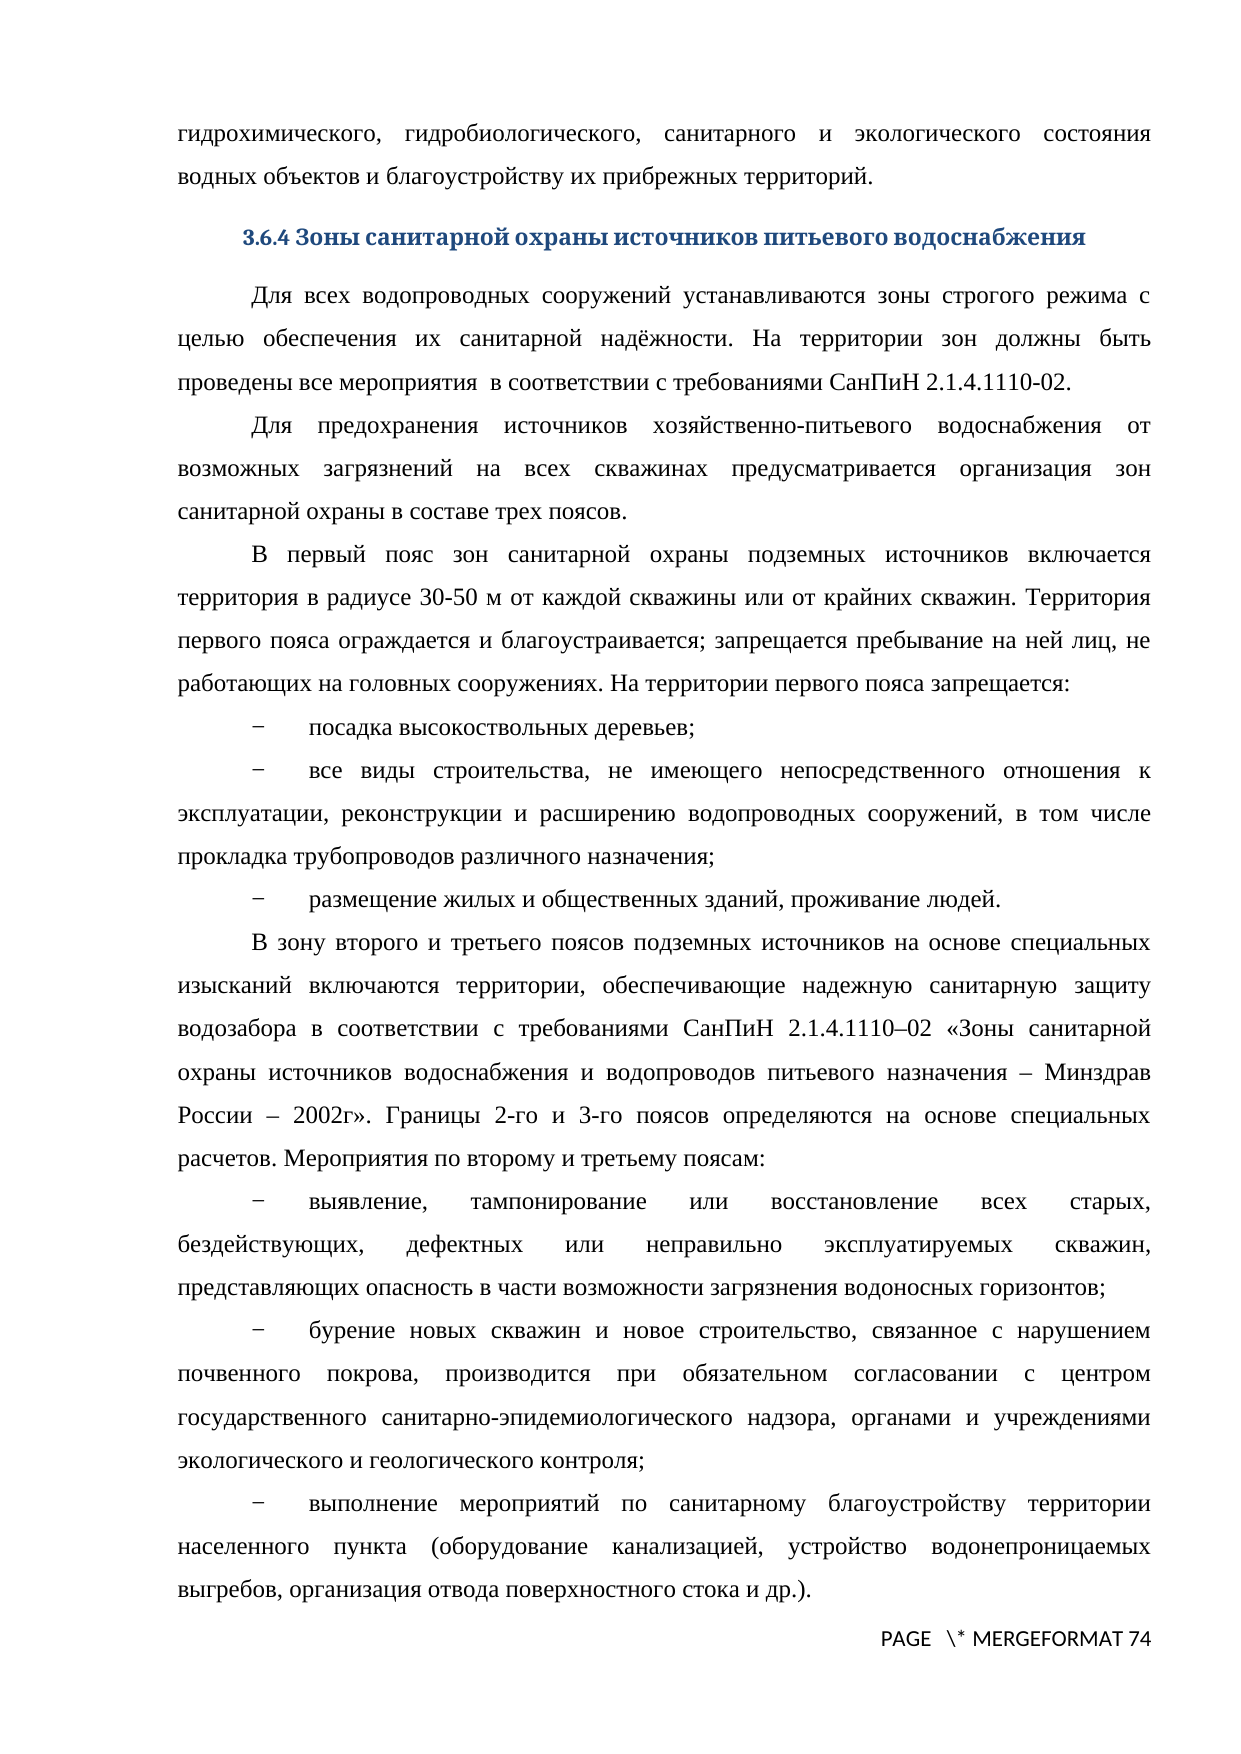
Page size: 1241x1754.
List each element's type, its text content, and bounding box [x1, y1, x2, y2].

text В зону второго и третьего поясов подземных источников на основе специальных изысканий включаются территории, обеспечивающие надежную санитарную защиту водозабора в соответствии с требованиями СанПиН 2.1.4.1110–02 «Зоны санитарной охраны источников водоснабжения и водопроводов питьевого назначения – Минздрав России – 2002г». Границы 2-го и 3-го поясов определяются на основе специальных расчетов. Мероприятия по второму и третьему поясам: [177, 927, 1152, 1172]
text Для всех водопроводных сооружений устанавливаются зоны строгого режима с целью обеспечения их санитарной надёжности. На территории зон должны быть проведены все мероприятия в соответствии с требованиями СанПиН 2.1.4.1110-02. [177, 280, 1152, 395]
list выполнение мероприятий по санитарному благоустройству территории населенного пункта (оборудование канализацией, устройство водонепроницаемых выгребов, организация отвода поверхностного стока и др.). [177, 1488, 1152, 1603]
text В первый пояс зон санитарной охраны подземных источников включается территория в радиусе 30- от каждой скважины или от крайних скважин. Территория первого пояса ограждается и благоустраивается; запрещается пребывание на ней лиц, не работающих на головных сооружениях. На территории первого пояса запрещается: [177, 539, 1152, 697]
list посадка высокоствольных деревьев; [177, 712, 1152, 740]
list все виды строительства, не имеющего непосредственного отношения к эксплуатации, реконструкции и расширению водопроводных сооружений, в том числе прокладка трубопроводов различного назначения; [177, 755, 1152, 870]
list размещение жилых и общественных зданий, проживание людей. [177, 884, 1152, 913]
subtitle 3.6.4 Зоны санитарной охраны источников питьевого водоснабжения [177, 225, 1152, 252]
list выявление, тампонирование или восстановление всех старых, бездействующих, дефектных или неправильно эксплуатируемых скважин, представляющих опасность в части возможности загрязнения водоносных горизонтов; [177, 1186, 1152, 1301]
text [177, 118, 1152, 190]
list бурение новых скважин и новое строительство, связанное с нарушением почвенного покрова, производится при обязательном согласовании с центром государственного санитарно-эпидемиологического надзора, органами и учреждениями экологического и геологического контроля; [177, 1315, 1152, 1473]
text Для предохранения источников хозяйственно-питьевого водоснабжения от возможных загрязнений на всех скважинах предусматривается организация зон санитарной охраны в составе трех поясов. [177, 410, 1152, 525]
